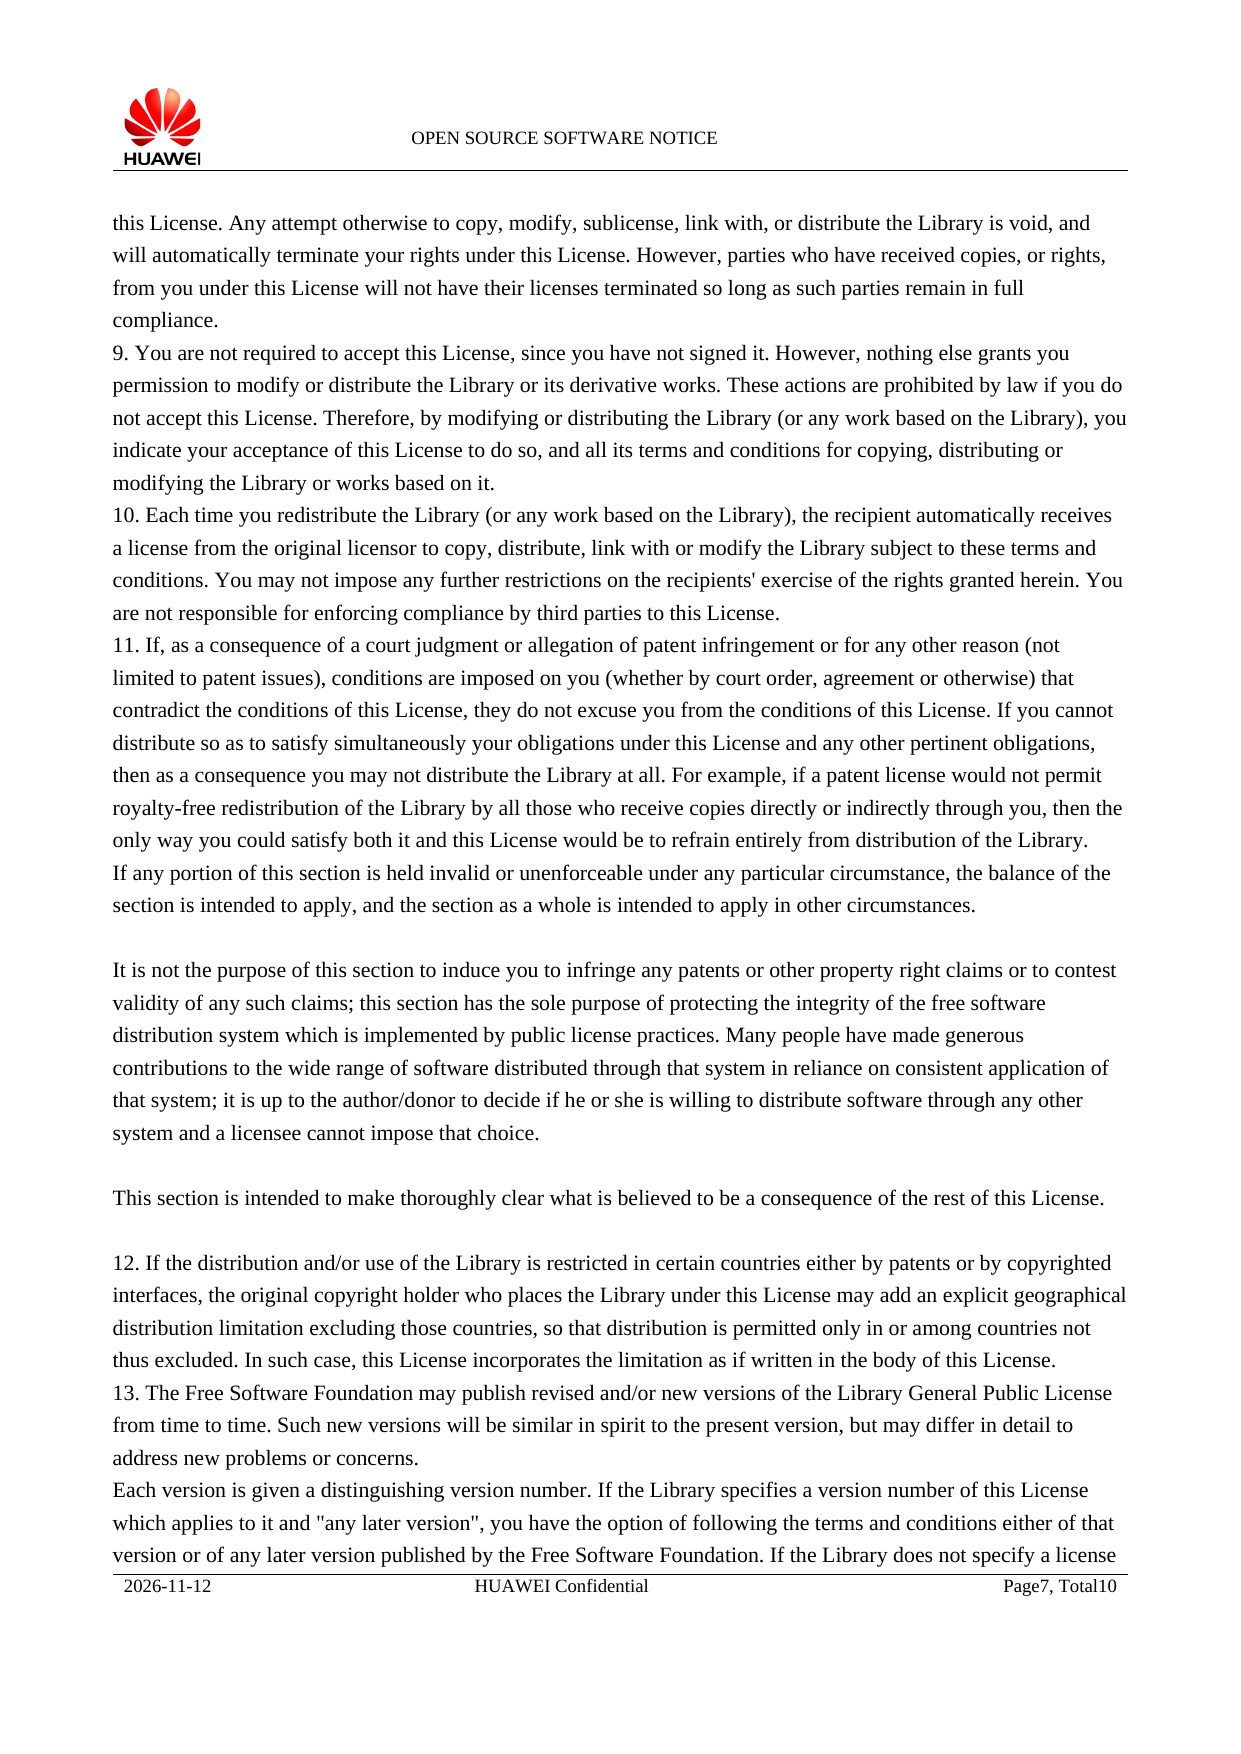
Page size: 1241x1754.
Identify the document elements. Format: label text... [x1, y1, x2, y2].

picture [124, 88, 201, 165]
